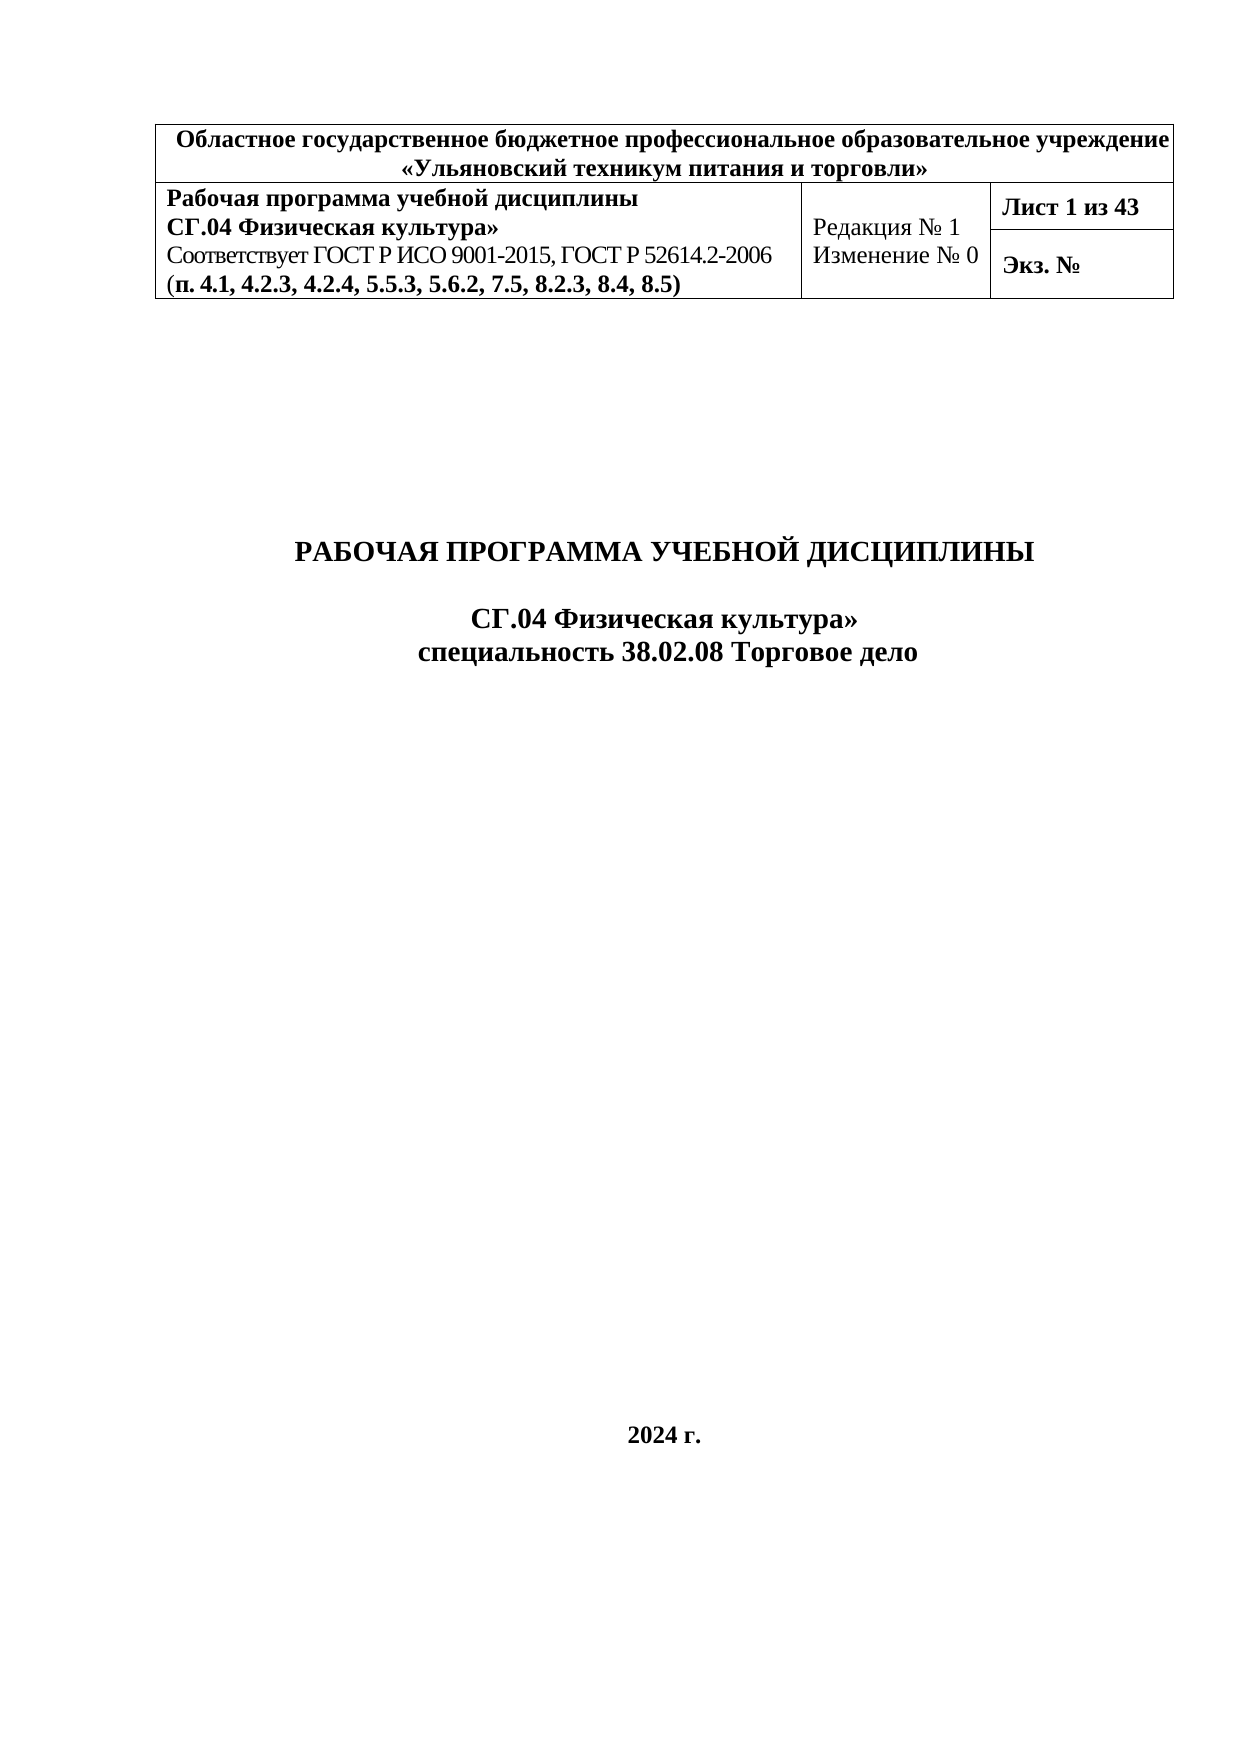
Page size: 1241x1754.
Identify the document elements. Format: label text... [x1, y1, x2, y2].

text РАБОЧАЯ ПРОГРАММА УЧЕБНОЙ ДИСЦИПЛИНЫ [177, 534, 1152, 567]
text СГ.04 Физическая культура» [177, 601, 1152, 634]
table_header Областное государственное бюджетное профессиональное образовательное учреждение «Ульяновский техникум питания и торговли» [156, 125, 1173, 182]
table_cell Рабочая программа учебной дисциплины СГ.04 Физическая культура» Соответствует ГОСТ Р ИСО 9001-2015, ГОСТ Р 52614.2-2006 (п. 4.1, 4.2.3, 4.2.4, 5.5.3, 5.6.2, 7.5, 8.2.3, 8.4, 8.5) [156, 183, 801, 298]
text специальность 38.02.08 Торговое дело [177, 634, 1152, 668]
text 2024 г. [177, 1420, 1152, 1449]
table_cell Редакция № 1 Изменение № 0 [802, 183, 990, 298]
table_cell Экз. № [991, 230, 1173, 298]
table_cell Лист 1 из 43 [991, 183, 1173, 229]
